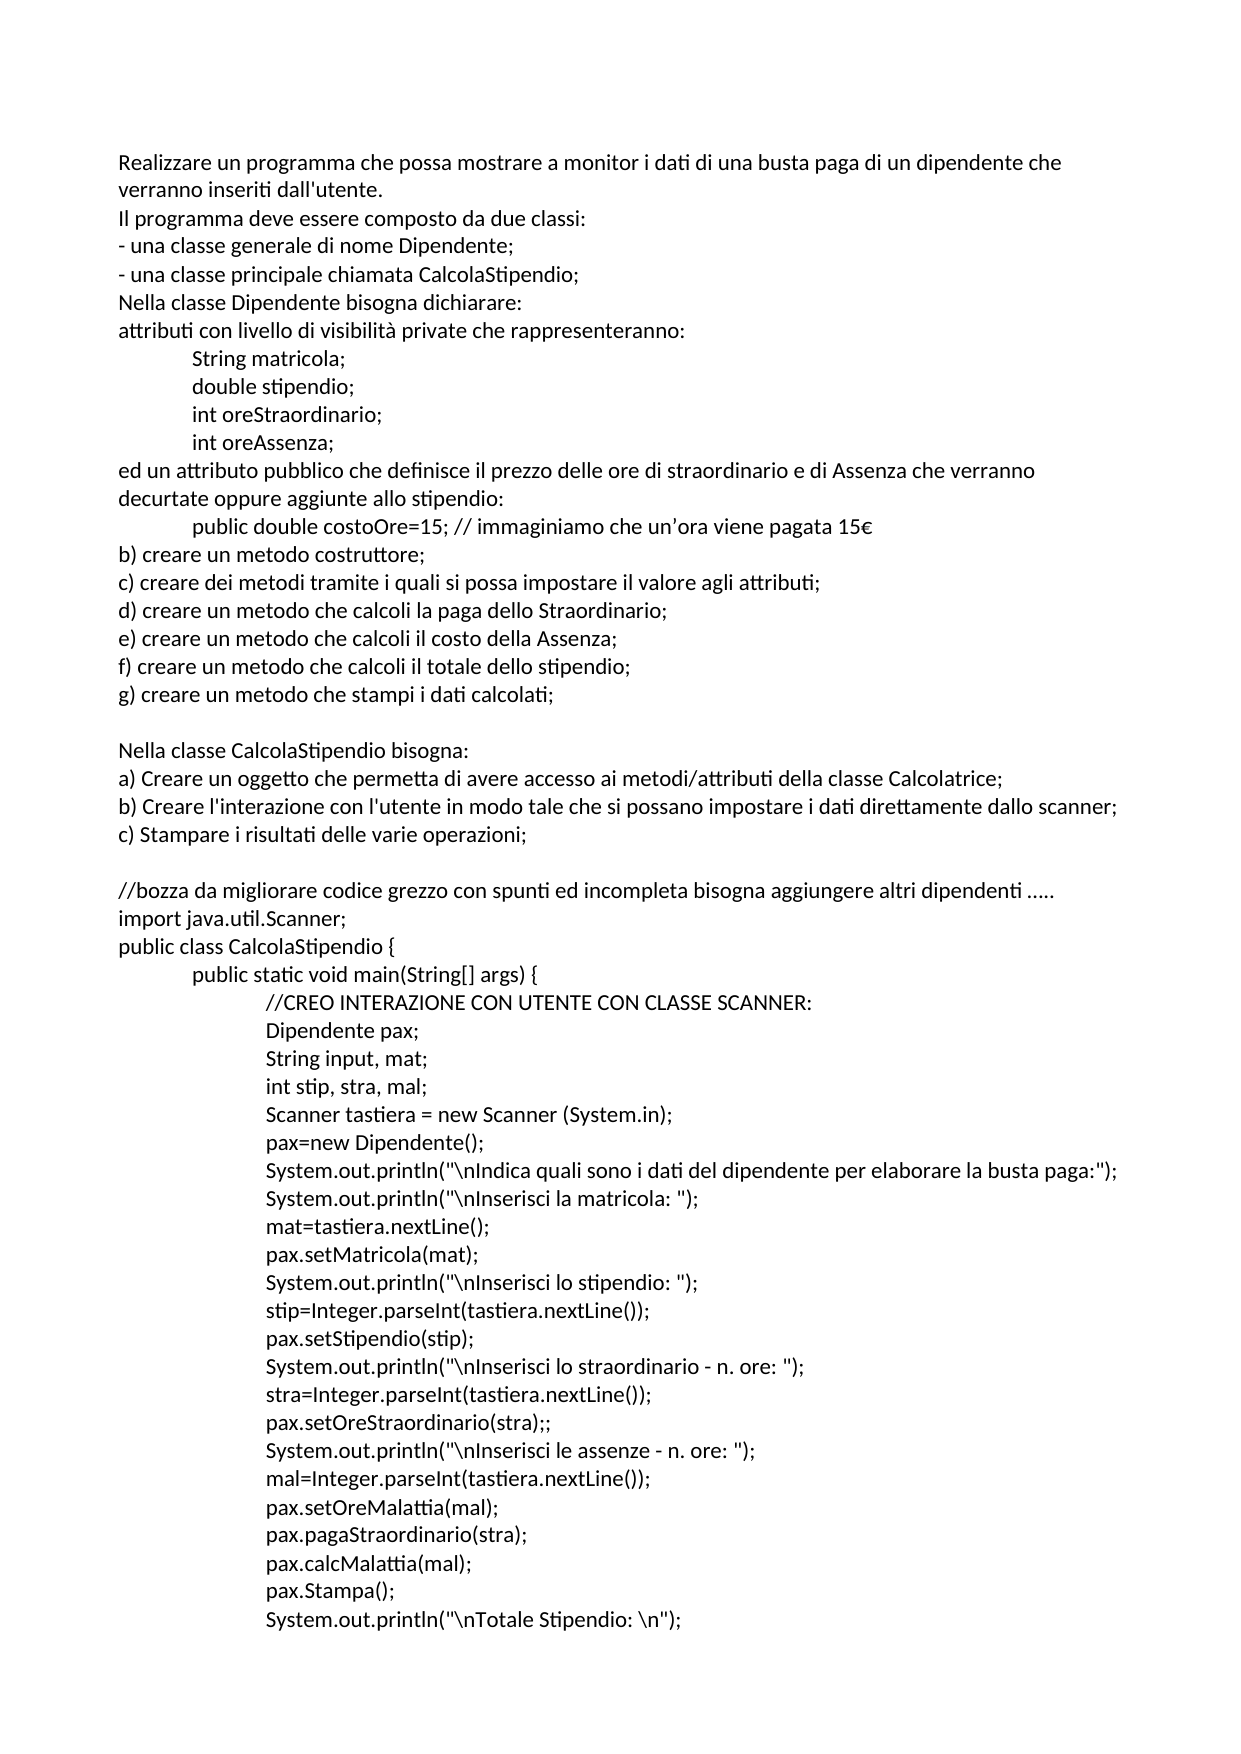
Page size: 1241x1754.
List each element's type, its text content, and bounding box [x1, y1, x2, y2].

text pax.setOreMalattia(mal); [118, 1493, 1122, 1521]
text stra=Integer.parseInt(tastiera.nextLine()); [118, 1381, 1122, 1408]
text import java.util.Scanner; [118, 904, 1122, 932]
text String input, mat; [118, 1044, 1122, 1072]
text ed un attributo pubblico che definisce il prezzo delle ore di straordinario e di Assenza che verranno decurtate oppure aggiunte allo stipendio: [118, 456, 1122, 512]
text System.out.println("\nIndica quali sono i dati del dipendente per elaborare la busta paga:"); [118, 1156, 1122, 1184]
text Scanner tastiera = new Scanner (System.in); [118, 1100, 1122, 1128]
text - una classe principale chiamata CalcolaStipendio; [118, 260, 1122, 288]
text pax.setOreStraordinario(stra);; [118, 1408, 1122, 1437]
text pax.Stampa(); [118, 1577, 1122, 1605]
text pax.calcMalattia(mal); [118, 1549, 1122, 1577]
text b) creare un metodo costruttore; [118, 540, 1122, 568]
text System.out.println("\nTotale Stipendio: \n"); [118, 1605, 1122, 1633]
text System.out.println("\nInserisci lo straordinario - n. ore: "); [118, 1352, 1122, 1381]
text int oreStraordinario; [118, 400, 1122, 428]
text pax.pagaStraordinario(stra); [118, 1521, 1122, 1549]
text mal=Integer.parseInt(tastiera.nextLine()); [118, 1464, 1122, 1493]
text c) creare dei metodi tramite i quali si possa impostare il valore agli attributi; [118, 568, 1122, 596]
text e) creare un metodo che calcoli il costo della Assenza; [118, 624, 1122, 652]
text c) Stampare i risultati delle varie operazioni; [118, 820, 1122, 848]
text System.out.println("\nInserisci lo stipendio: "); [118, 1268, 1122, 1296]
text //bozza da migliorare codice grezzo con spunti ed incompleta bisogna aggiungere altri dipendenti ….. [118, 876, 1122, 904]
text String matricola; [118, 344, 1122, 372]
text stip=Integer.parseInt(tastiera.nextLine()); [118, 1296, 1122, 1324]
text public class CalcolaStipendio { [118, 932, 1122, 960]
text mat=tastiera.nextLine(); [118, 1212, 1122, 1240]
text Realizzare un programma che possa mostrare a monitor i dati di una busta paga di un dipendente che verranno inseriti dall'utente. [118, 148, 1122, 204]
text g) creare un metodo che stampi i dati calcolati; [118, 680, 1122, 708]
text Il programma deve essere composto da due classi: [118, 204, 1122, 232]
text int stip, stra, mal; [118, 1072, 1122, 1100]
text - una classe generale di nome Dipendente; [118, 232, 1122, 260]
text Nella classe CalcolaStipendio bisogna: [118, 736, 1122, 764]
text int oreAssenza; [118, 428, 1122, 456]
text public double costoOre=15; // immaginiamo che un’ora viene pagata 15€ [118, 512, 1122, 540]
text double stipendio; [118, 372, 1122, 400]
text //CREO INTERAZIONE CON UTENTE CON CLASSE SCANNER: [118, 988, 1122, 1016]
text System.out.println("\nInserisci la matricola: "); [118, 1184, 1122, 1212]
text pax.setStipendio(stip); [118, 1324, 1122, 1352]
text attributi con livello di visibilità private che rappresenteranno: [118, 316, 1122, 344]
text pax=new Dipendente(); [118, 1128, 1122, 1156]
text System.out.println("\nInserisci le assenze - n. ore: "); [118, 1437, 1122, 1464]
text Nella classe Dipendente bisogna dichiarare: [118, 288, 1122, 316]
text f) creare un metodo che calcoli il totale dello stipendio; [118, 652, 1122, 680]
text d) creare un metodo che calcoli la paga dello Straordinario; [118, 596, 1122, 624]
text b) Creare l'interazione con l'utente in modo tale che si possano impostare i dati direttamente dallo scanner; [118, 792, 1122, 820]
text public static void main(String[] args) { [118, 960, 1122, 988]
text a) Creare un oggetto che permetta di avere accesso ai metodi/attributi della classe Calcolatrice; [118, 764, 1122, 792]
text Dipendente pax; [118, 1016, 1122, 1044]
text pax.setMatricola(mat); [118, 1240, 1122, 1268]
